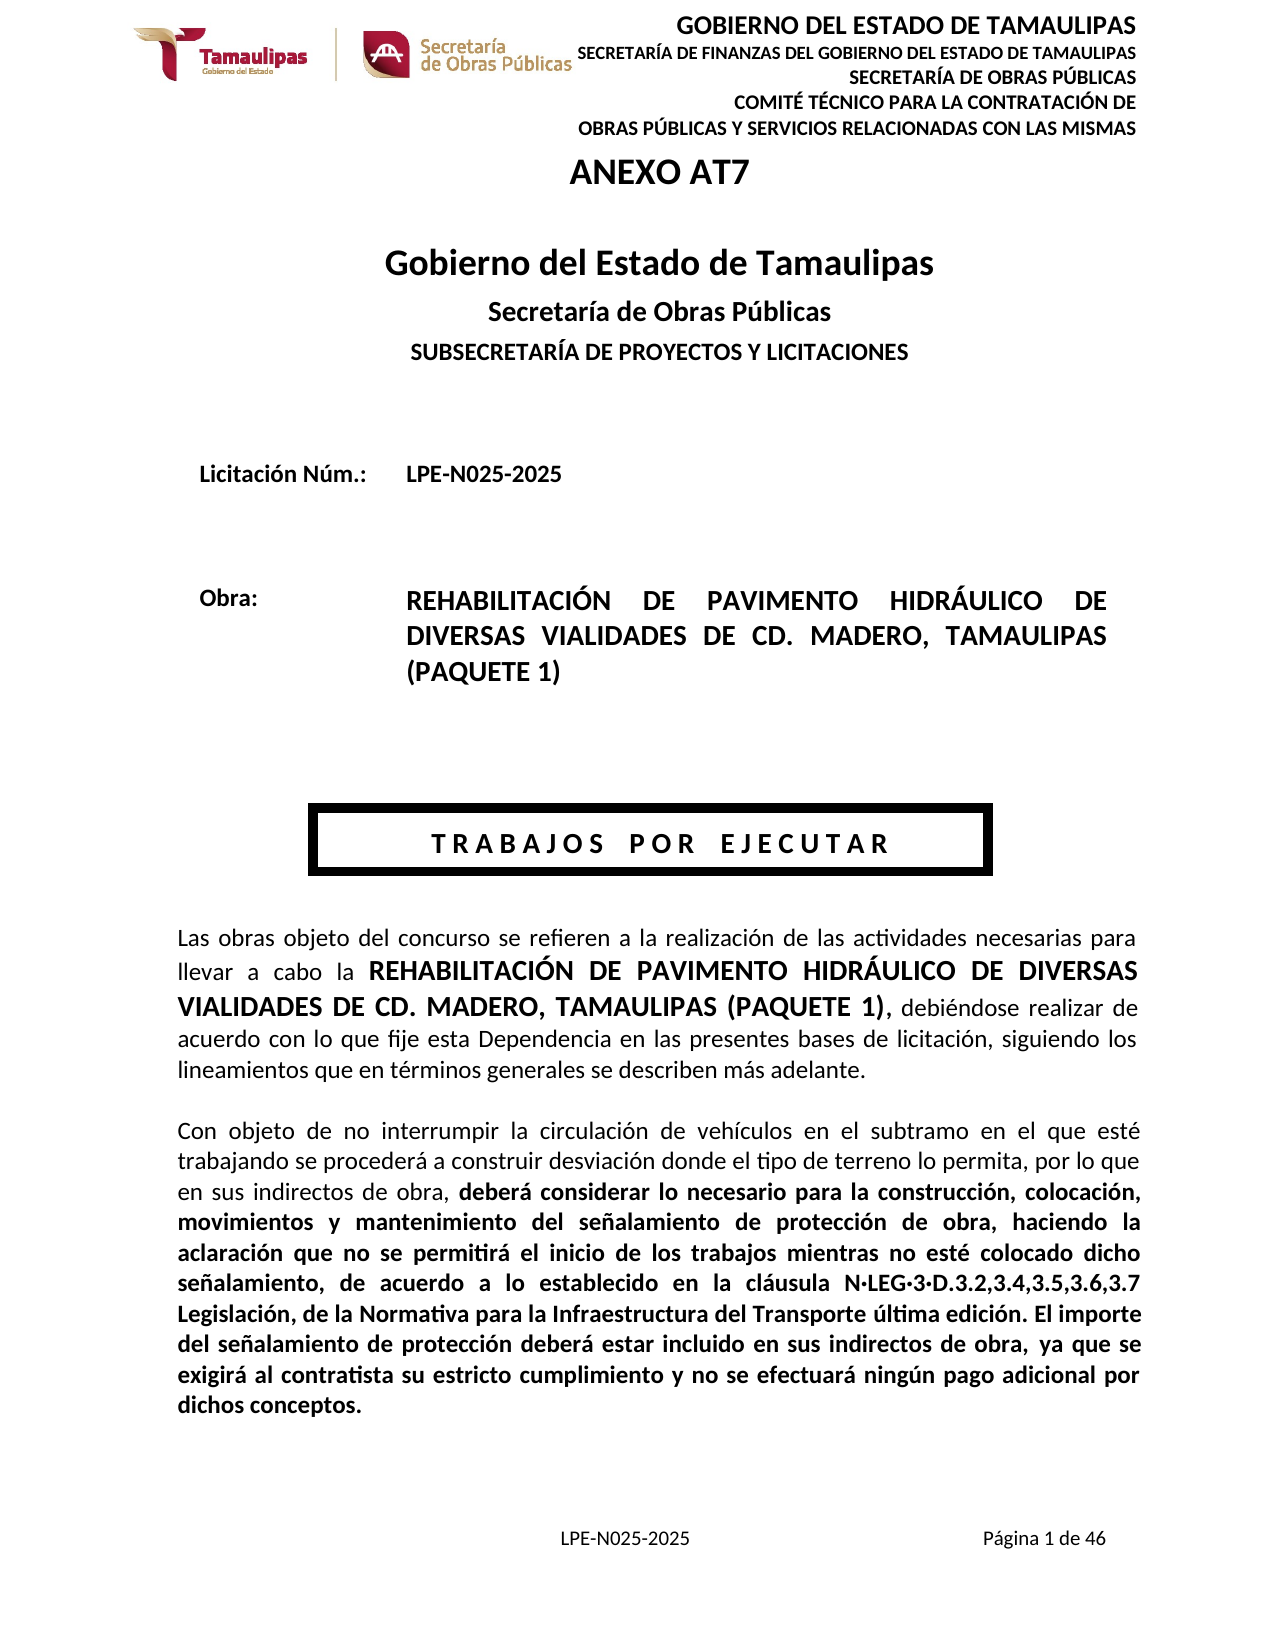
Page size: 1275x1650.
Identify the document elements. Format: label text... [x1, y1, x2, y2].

table_cell Obra: [192, 582, 399, 733]
text Secretaría de Obras Públicas [177, 293, 1142, 328]
title Gobierno del Estado de Tamaulipas [177, 239, 1142, 285]
text Con objeto de no interrumpir la circulación de vehículos en el subtramo en el que esté trabajando se procederá a construir desviación donde el tipo de terreno lo permita, por lo que en sus indirectos de obra, deberá considerar lo necesario para la construcción, colocación, movimientos y mantenimiento del señalamiento de protección de obra, haciendo la aclaración que no se permitirá el inicio de los trabajos mientras no esté colocado dicho señalamiento, de acuerdo a lo establecido en la cláusula N·LEG·3·D.3.2,3.4,3.5,3.6,3.7 Legislación, de la Normativa para la Infraestructura del Transporte última edición. El importe del señalamiento de protección deberá estar incluido en sus indirectos de obra, ya que se exigirá al contratista su estricto cumplimiento y no se efectuará ningún pago adicional por dichos conceptos. [177, 1115, 1142, 1420]
table_cell REHABILITACIÓN DE PAVIMENTO HIDRÁULICO DE DIVERSAS VIALIDADES DE CD. MADERO, TAMAULIPAS (PAQUETE 1) [399, 582, 1115, 733]
table_header LPE-N025-2025 [399, 458, 1115, 582]
title ANEXO AT7 [177, 148, 1142, 193]
text Las obras objeto del concurso se refieren a la realización de las actividades necesarias para llevar a cabo la REHABILITACIÓN DE PAVIMENTO HIDRÁULICO DE DIVERSAS VIALIDADES DE CD. MADERO, TAMAULIPAS (PAQUETE 1), debiéndose realizar de acuerdo con lo que fije esta Dependencia en las presentes bases de licitación, siguiendo los lineamientos que en términos generales se describen más adelante. [177, 922, 1138, 1084]
picture [126, 6, 663, 97]
table_header Licitación Núm.: [192, 458, 399, 582]
text SUBSECRETARÍA DE PROYECTOS Y LICITACIONES [177, 336, 1142, 367]
text T R A B A J O S P O R E J E C U T A R [177, 825, 1142, 861]
